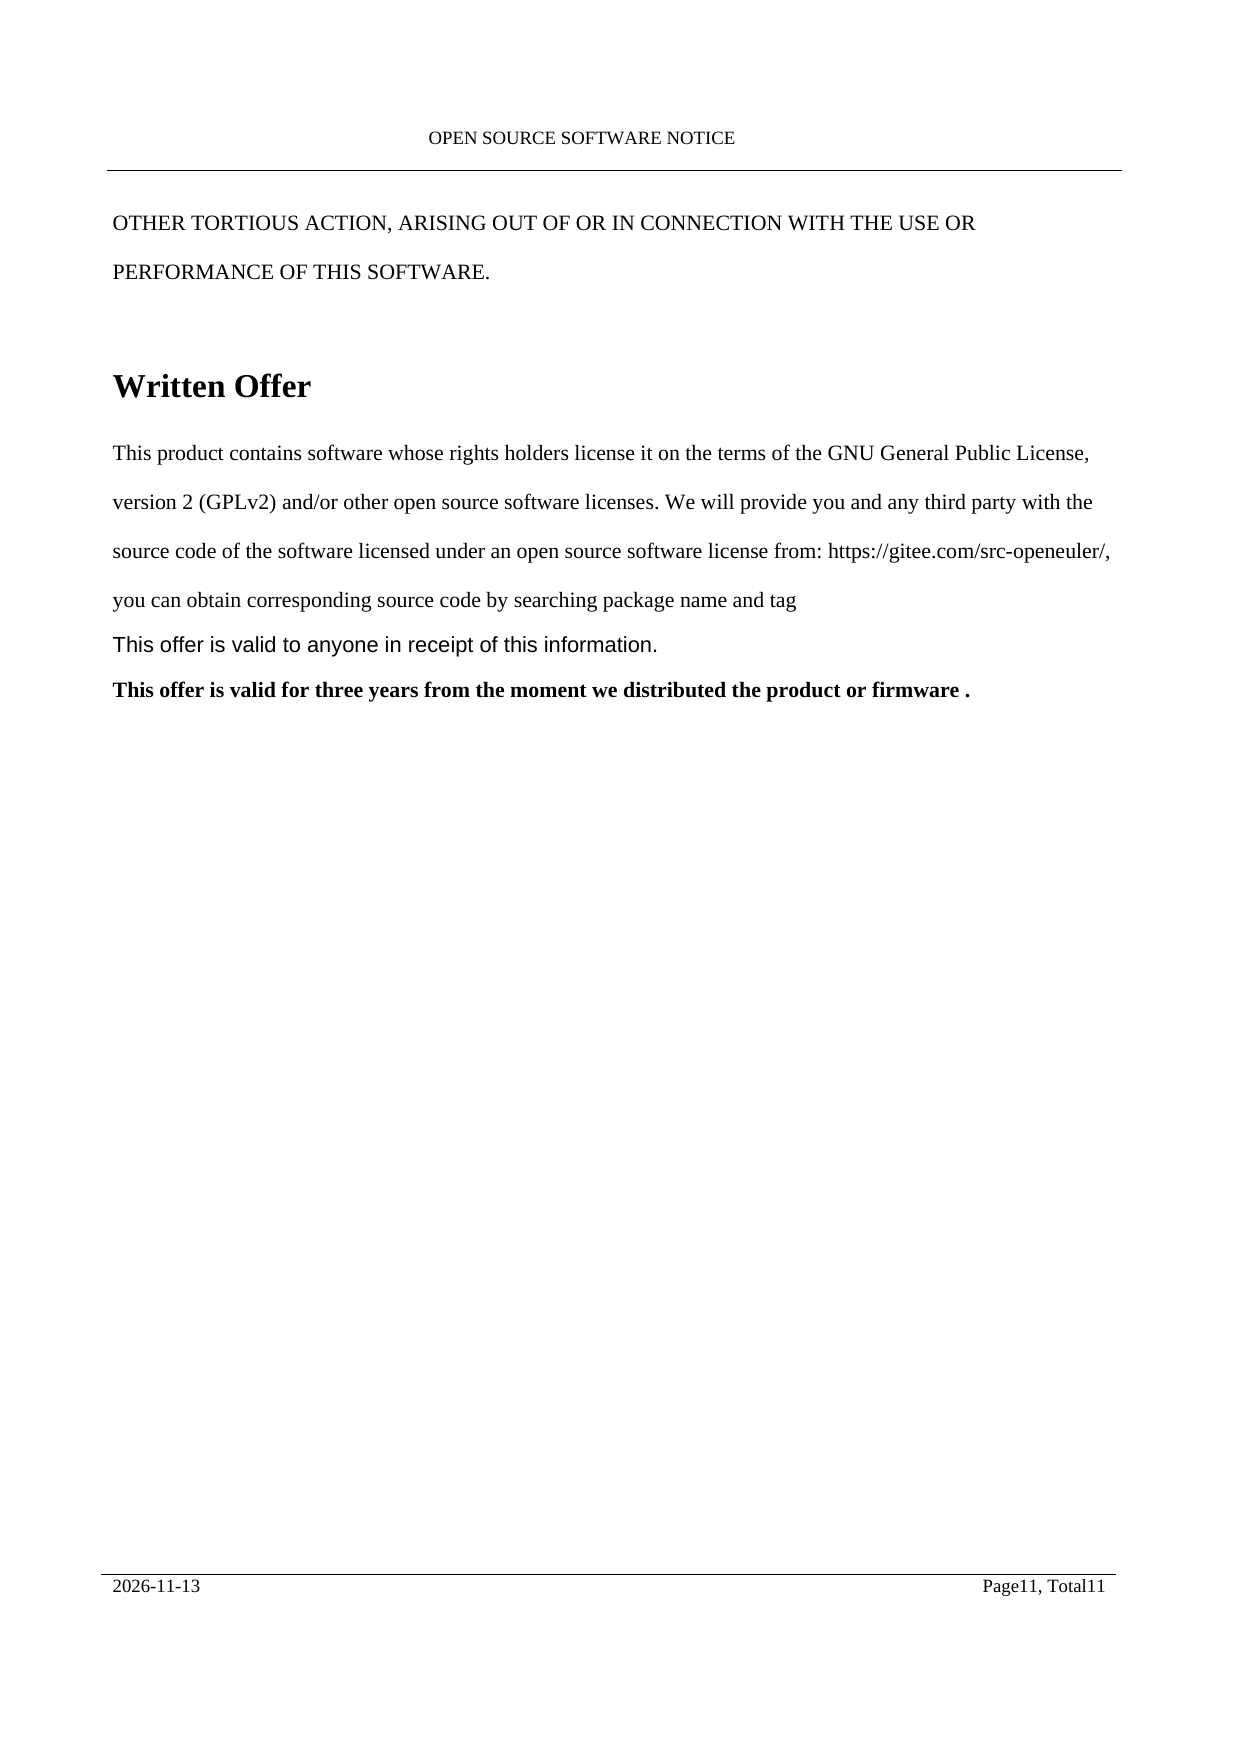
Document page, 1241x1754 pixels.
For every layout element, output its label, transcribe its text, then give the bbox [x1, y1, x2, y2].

text This product contains software whose rights holders license it on the terms of the GNU General Public License, version 2 (GPLv2) and/or other open source software licenses. We will provide you and any third party with the source code of the software licensed under an open source software license from: https://gitee.com/src-openeuler/, you can obtain corresponding source code by searching package name and tag [112, 437, 1128, 616]
text This offer is valid to anyone in receipt of this information. [112, 628, 1128, 661]
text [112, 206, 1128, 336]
text This offer is valid for three years from the moment we distributed the product or firmware . [112, 673, 1128, 706]
text Written Offer [112, 353, 1128, 418]
